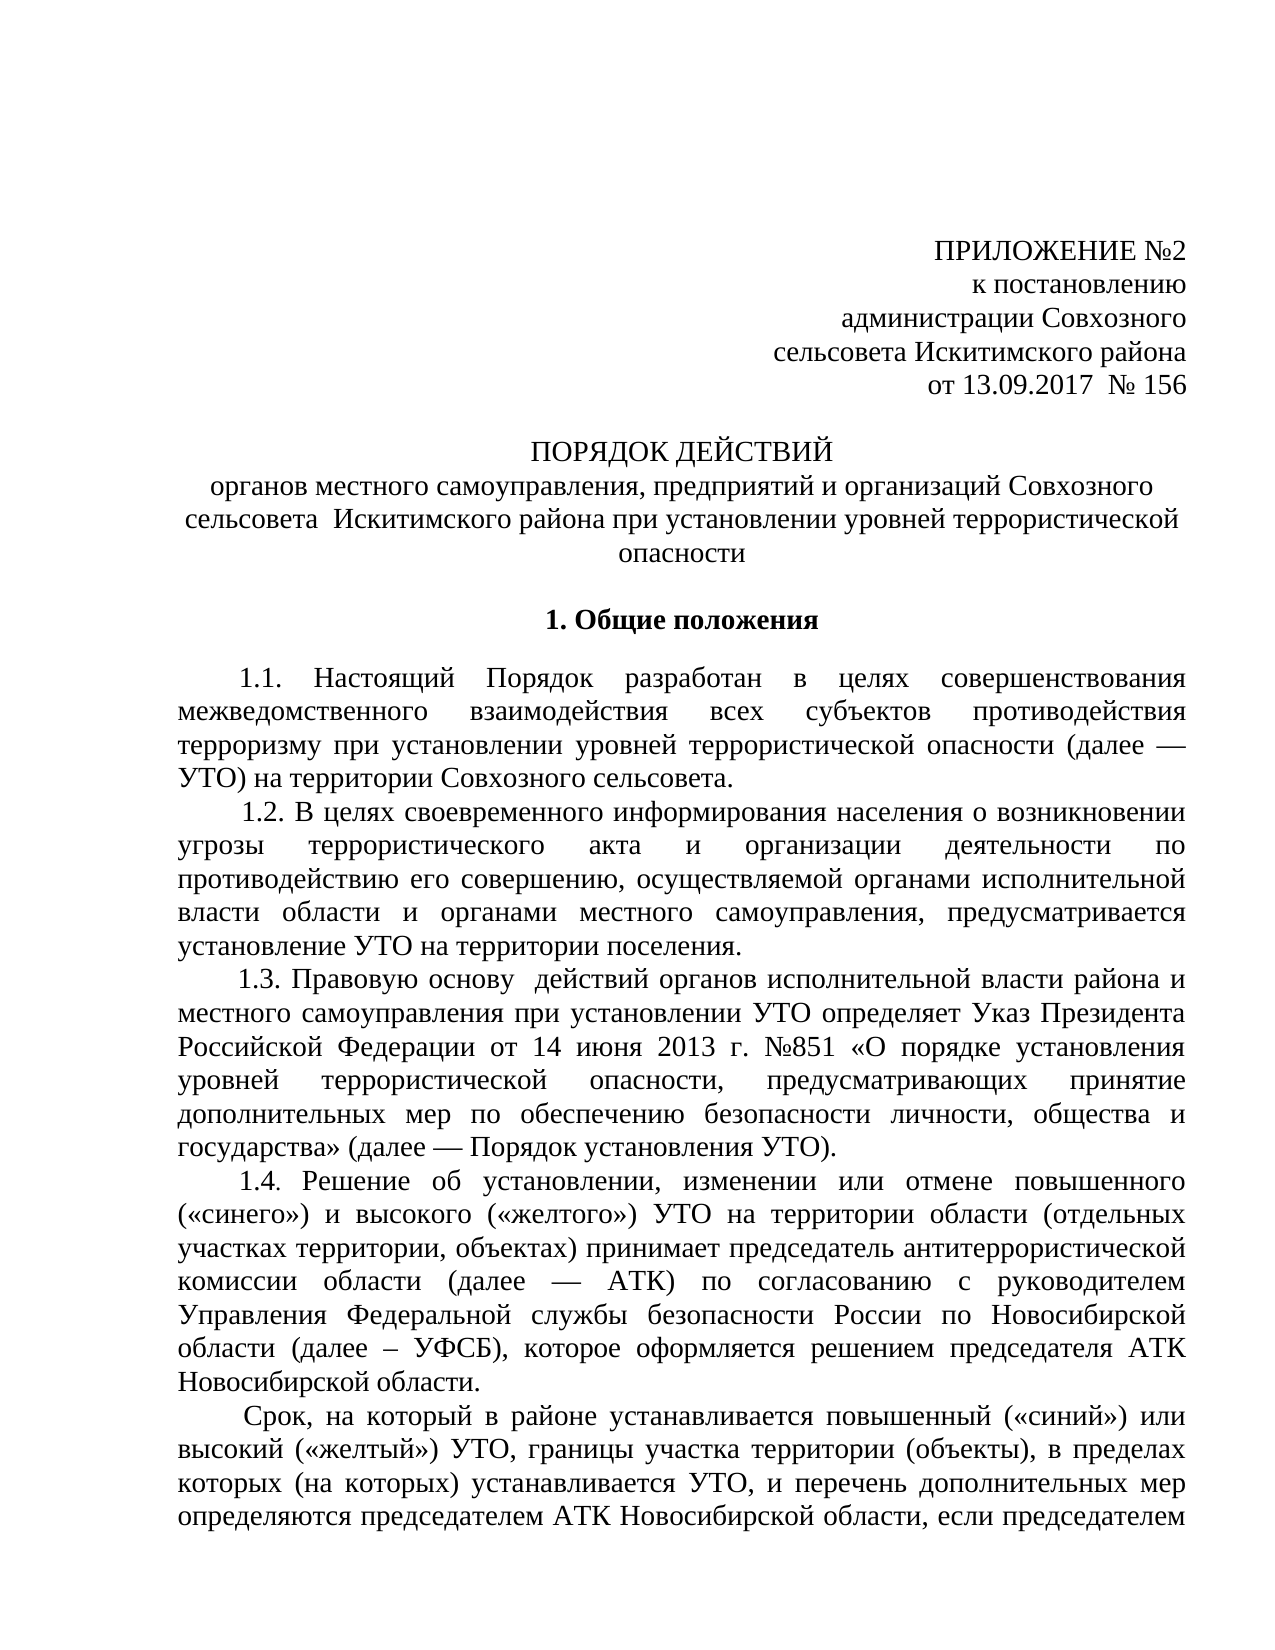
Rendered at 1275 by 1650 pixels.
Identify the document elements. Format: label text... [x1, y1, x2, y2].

text 1.2. В целях своевременного информирования населения о возникновении угрозы террористического акта и организации деятельности по противодействию его совершению, осуществляемой органами исполнительной власти области и органами местного самоуправления, предусматривается установление УТО на территории поселения. [177, 794, 1186, 962]
text администрации Совхозного [177, 300, 1186, 334]
text ПОРЯДОК ДЕЙСТВИЙ [177, 434, 1186, 468]
text органов местного самоуправления, предприятий и организаций Совхозного сельсовета Искитимского района при установлении уровней террористической опасности [177, 468, 1186, 568]
text от 13.09.2017 № 156 [177, 367, 1186, 401]
text сельсовета Искитимского района [177, 334, 1186, 367]
text 1.4. Решение об установлении, изменении или отмене повышенного («синего») и высокого («желтого») УТО на территории области (отдельных участках территории, объектах) принимает председатель антитеррористической комиссии области (далее — АТК) по согласованию с руководителем Управления Федеральной службы безопасности России по Новосибирской области (далее – УФСБ), которое оформляется решением председателя АТК Новосибирской области. [177, 1163, 1186, 1398]
text к постановлению [177, 267, 1186, 300]
text 1.1. Настоящий Порядок разработан в целях совершенствования межведомственного взаимодействия всех субъектов противодействия терроризму при установлении уровней террористической опасности (далее — УТО) на территории Совхозного сельсовета. [177, 660, 1186, 794]
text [177, 1398, 1186, 1532]
text 1. Общие положения [177, 602, 1186, 636]
text ПРИЛОЖЕНИЕ №2 [177, 233, 1186, 267]
text 1.3. Правовую основу действий органов исполнительной власти района и местного самоуправления при установлении УТО определяет Указ Президента Российской Федерации от 14 июня 2013 г. №851 «О порядке установления уровней террористической опасности, предусматривающих принятие дополнительных мер по обеспечению безопасности личности, общества и государства» (далее — Порядок установления УТО). [177, 962, 1186, 1163]
